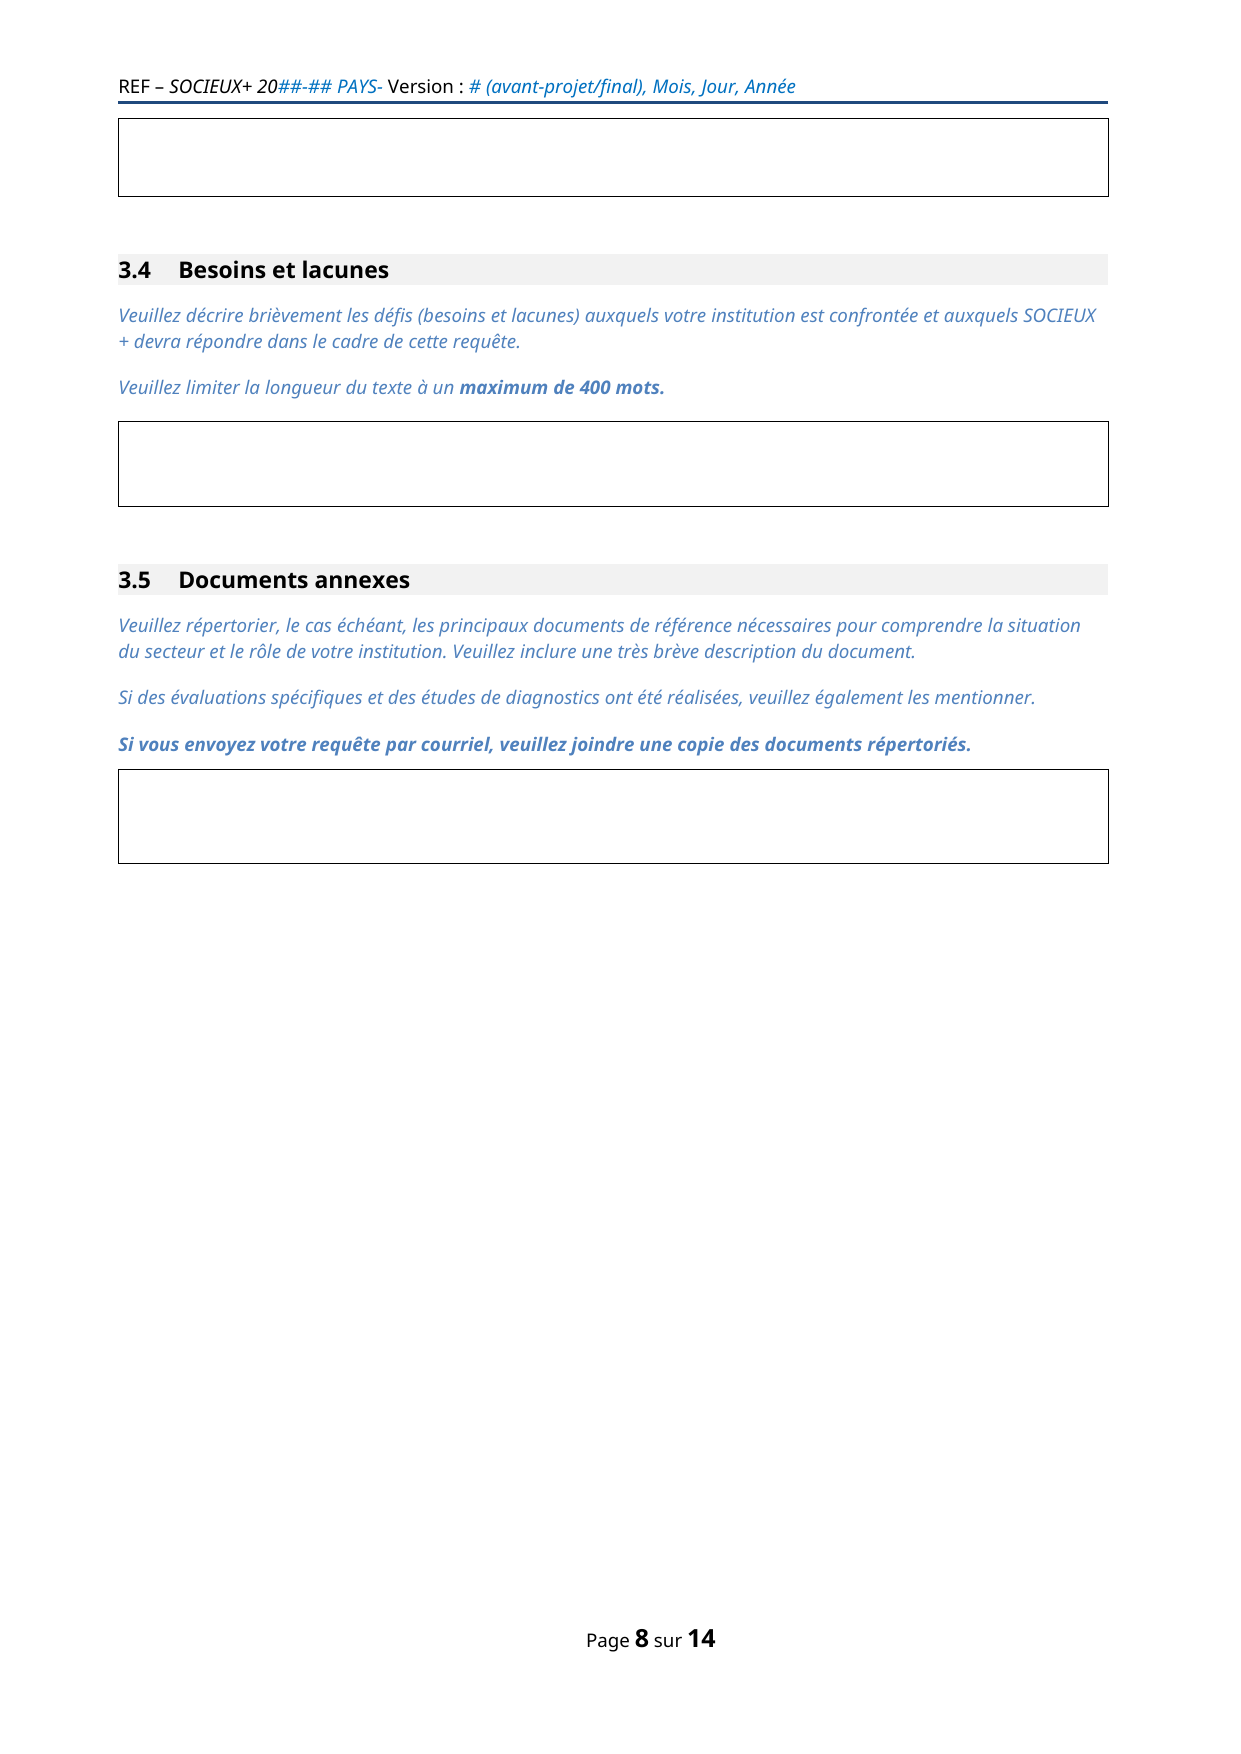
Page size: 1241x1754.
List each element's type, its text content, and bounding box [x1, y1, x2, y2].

text Si vous envoyez votre requête par courriel, veuillez joindre une copie des documents répertoriés. [118, 731, 1108, 756]
subtitle Documents annexes [118, 564, 1108, 595]
table_header [119, 119, 1108, 196]
text Veuillez décrire brièvement les défis (besoins et lacunes) auxquels votre institution est confrontée et auxquels SOCIEUX + devra répondre dans le cadre de cette requête. [118, 302, 1108, 353]
table_header [119, 422, 1108, 506]
text Veuillez répertorier, le cas échéant, les principaux documents de référence nécessaires pour comprendre la situation du secteur et le rôle de votre institution. Veuillez inclure une très brève description du document. [118, 613, 1108, 664]
text Veuillez limiter la longueur du texte à un maximum de 400 mots. [118, 374, 1108, 400]
text Si des évaluations spécifiques et des études de diagnostics ont été réalisées, veuillez également les mentionner. [118, 684, 1108, 710]
table_header [119, 770, 1108, 863]
subtitle Besoins et lacunes [118, 254, 1108, 285]
